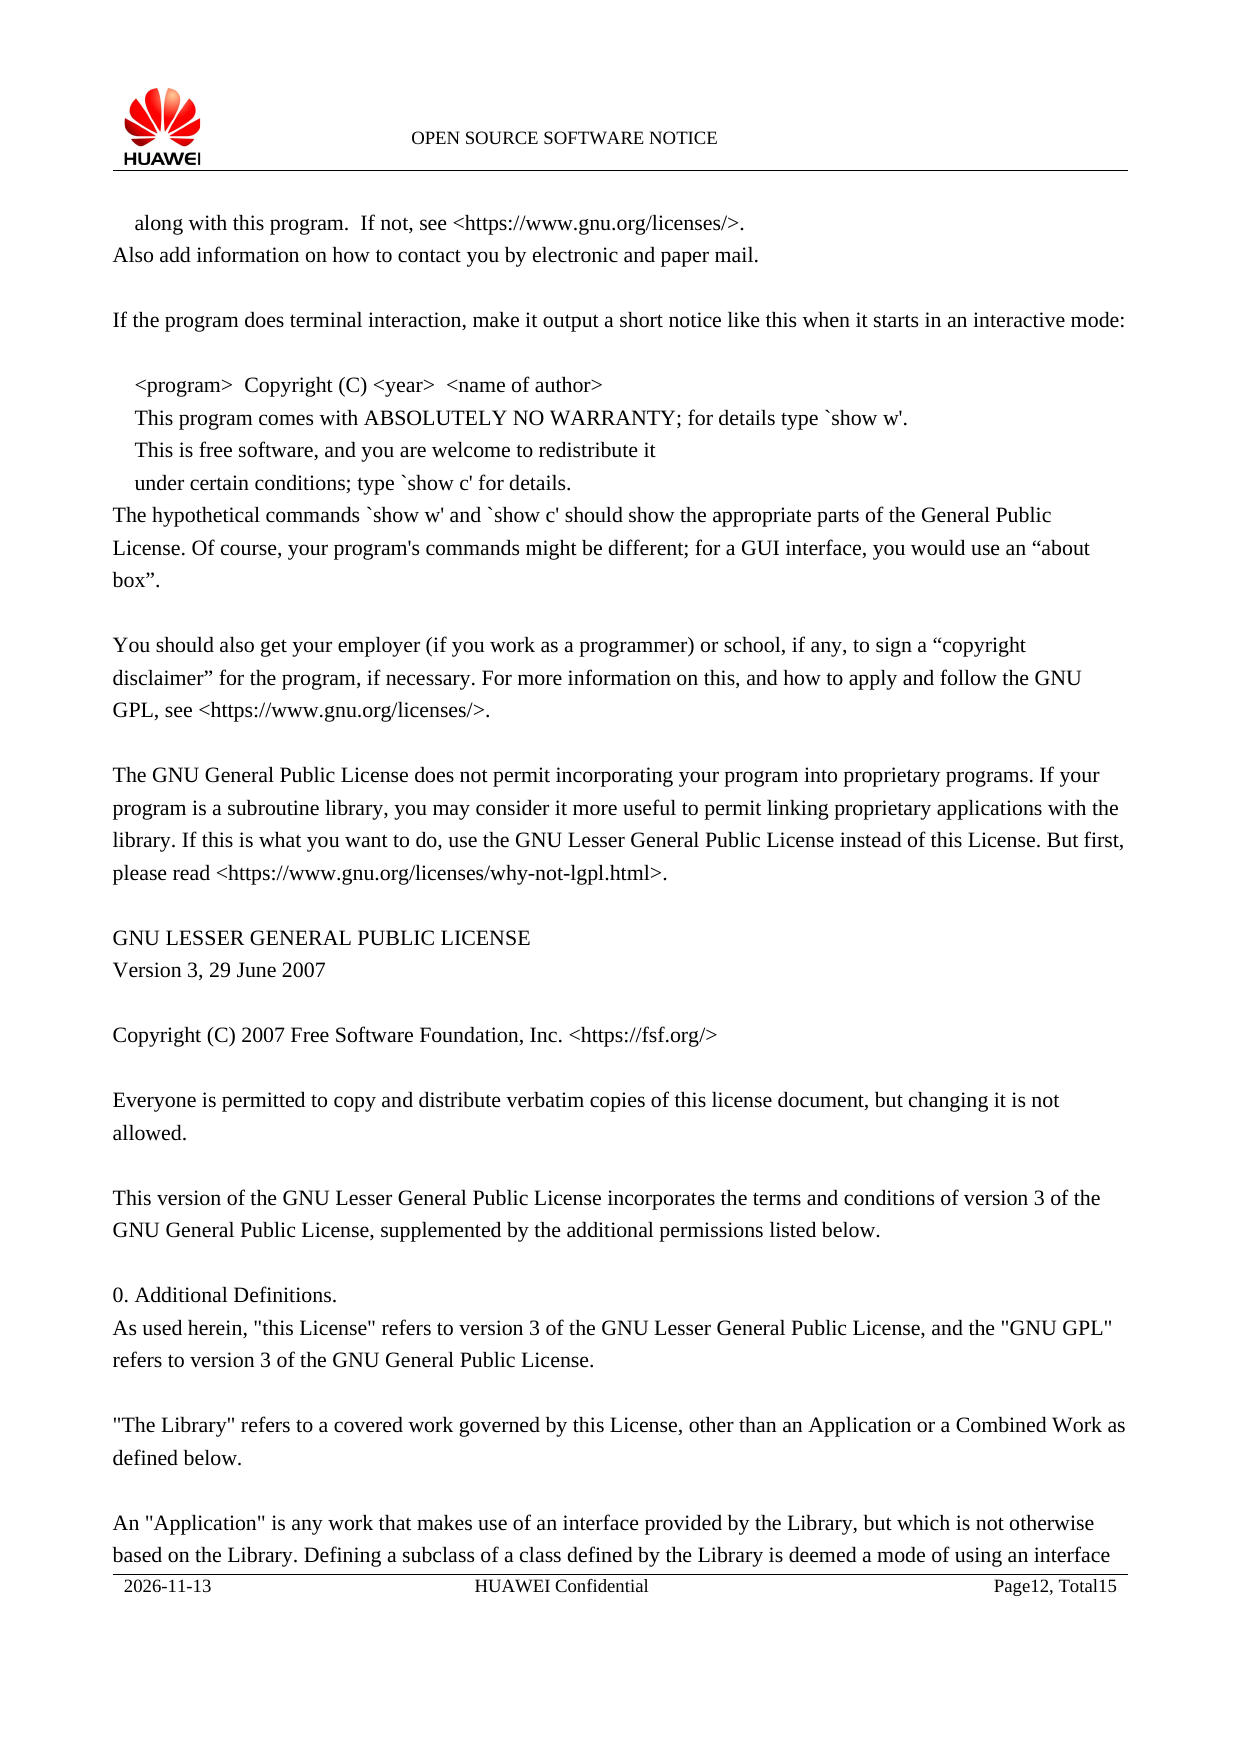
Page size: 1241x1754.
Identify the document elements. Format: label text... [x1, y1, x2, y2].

picture [124, 88, 201, 165]
